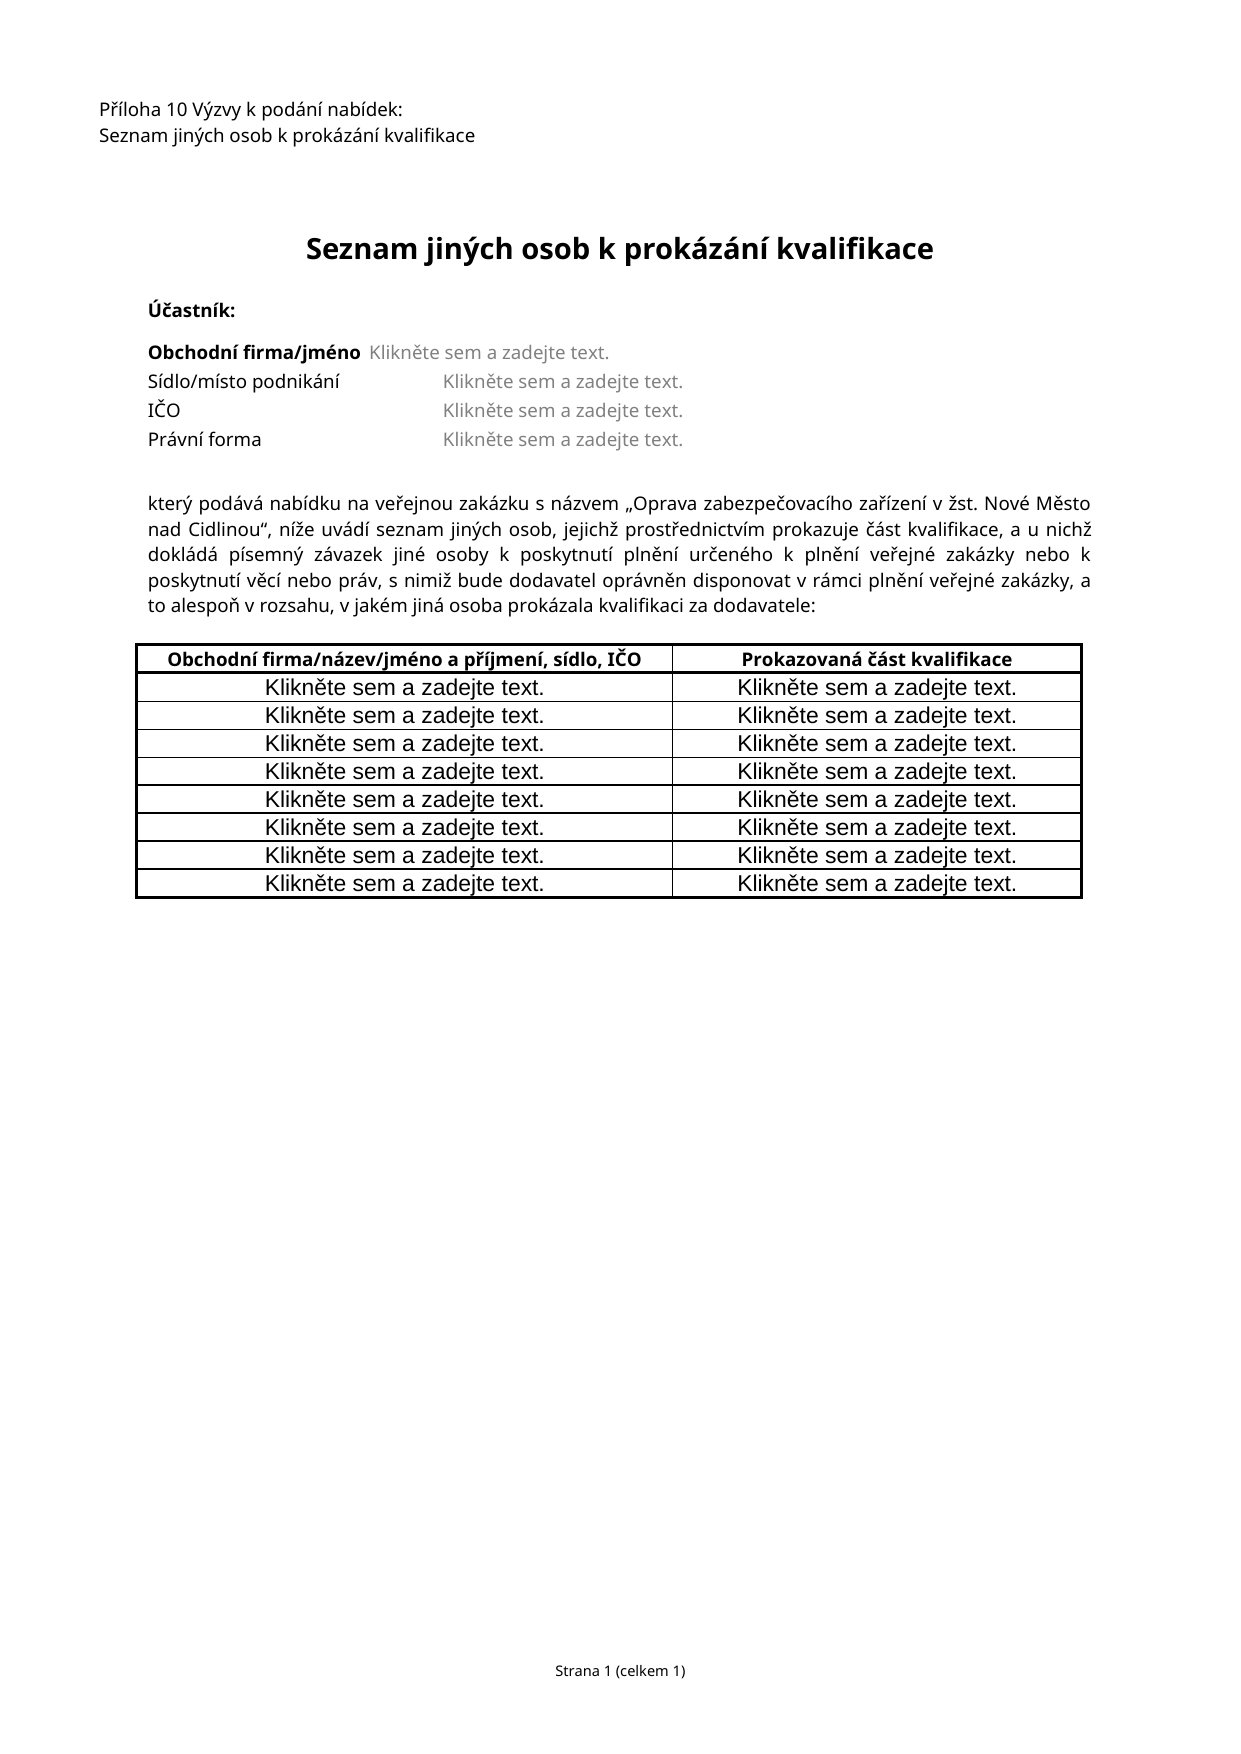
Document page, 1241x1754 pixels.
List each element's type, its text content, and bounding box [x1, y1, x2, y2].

text Právní forma [148, 423, 1093, 452]
text který podává nabídku na veřejnou zakázku s názvem „Oprava zabezpečovacího zařízení v žst. Nové Město nad Cidlinou“, níže uvádí seznam jiných osob, jejichž prostřednictvím prokazuje část kvalifikace, a u nichž dokládá písemný závazek jiné osoby k poskytnutí plnění určeného k plnění veřejné zakázky nebo k poskytnutí věcí nebo práv, s nimiž bude dodavatel oprávněn disponovat v rámci plnění veřejné zakázky, a to alespoň v rozsahu, v jakém jiná osoba prokázala kvalifikaci za dodavatele: [148, 490, 1093, 618]
title Seznam jiných osob k prokázání kvalifikace [148, 228, 1093, 268]
text Účastník: [148, 293, 1093, 324]
text Obchodní firma/jméno [148, 336, 1093, 365]
table_header Prokazovaná část kvalifikace [673, 646, 1080, 671]
text Sídlo/místo podnikání [148, 365, 1093, 394]
table_header Obchodní firma/název/jméno a příjmení, sídlo, IČO [138, 646, 672, 671]
text IČO [148, 394, 1093, 423]
